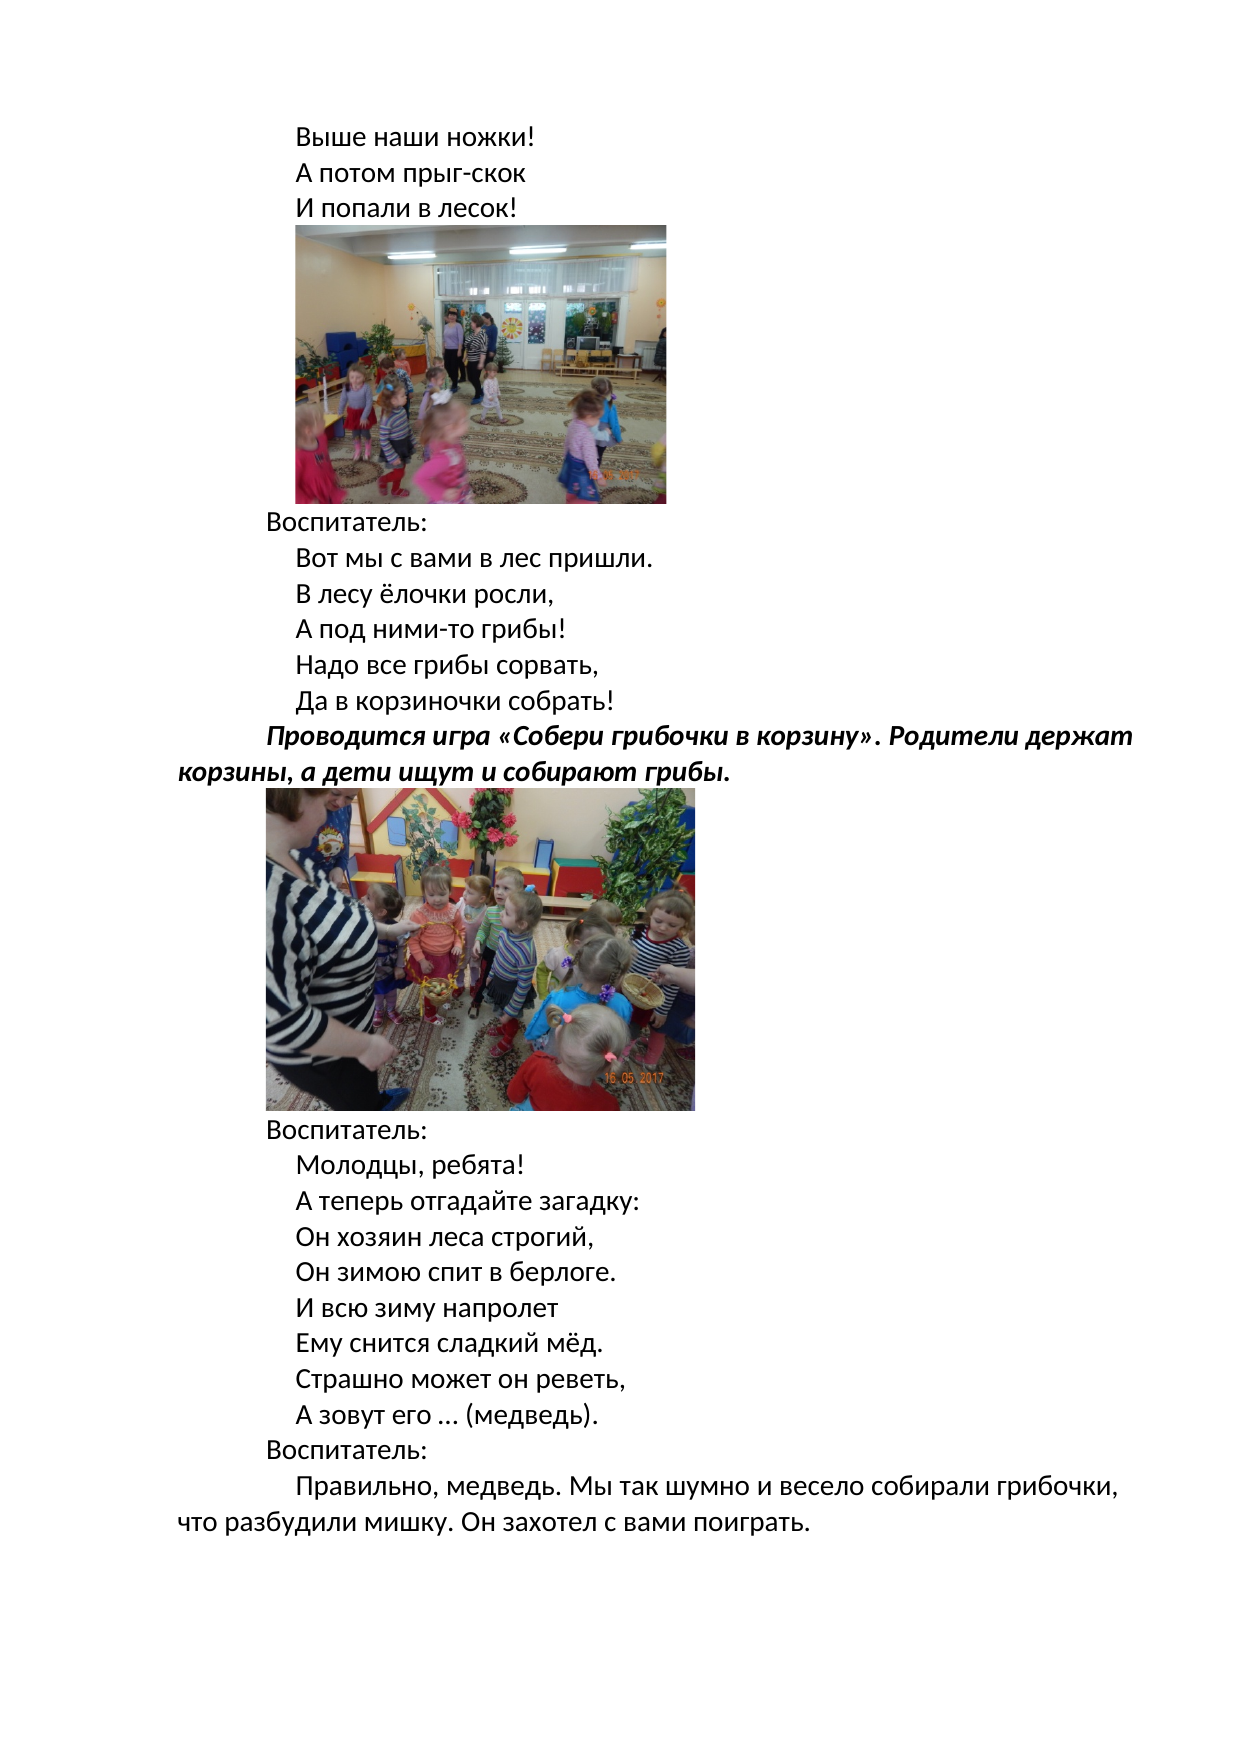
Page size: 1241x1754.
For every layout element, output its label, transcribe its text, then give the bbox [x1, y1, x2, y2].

text И всю зиму напролет [177, 1289, 1152, 1324]
text А под ними-то грибы! [177, 610, 1152, 646]
text А теперь отгадайте загадку: [177, 1182, 1152, 1218]
text Проводится игра «Собери грибочки в корзину». Родители держат корзины, а дети ищут и собирают грибы. [177, 717, 1152, 788]
text Он зимою спит в берлоге. [177, 1253, 1152, 1289]
text Ему снится сладкий мёд. [177, 1324, 1152, 1360]
text Надо все грибы сорвать, [177, 646, 1152, 682]
text Выше наши ножки! [177, 118, 1152, 154]
text Воспитатель: [177, 1431, 1152, 1467]
text Страшно может он реветь, [177, 1360, 1152, 1396]
picture [265, 788, 696, 1111]
text Вот мы с вами в лес пришли. [177, 539, 1152, 575]
text В лесу ёлочки росли, [177, 575, 1152, 610]
text Воспитатель: [177, 503, 1152, 539]
text И попали в лесок! [177, 189, 1152, 225]
picture [295, 225, 667, 504]
text Воспитатель: [177, 1111, 1152, 1146]
text Он хозяин леса строгий, [177, 1218, 1152, 1253]
text Да в корзиночки собрать! [177, 682, 1152, 717]
text А зовут его … (медведь). [177, 1396, 1152, 1431]
text А потом прыг-скок [177, 154, 1152, 189]
text Правильно, медведь. Мы так шумно и весело собирали грибочки, что разбудили мишку. Он захотел с вами поиграть. [177, 1467, 1152, 1538]
text Молодцы, ребята! [177, 1146, 1152, 1182]
